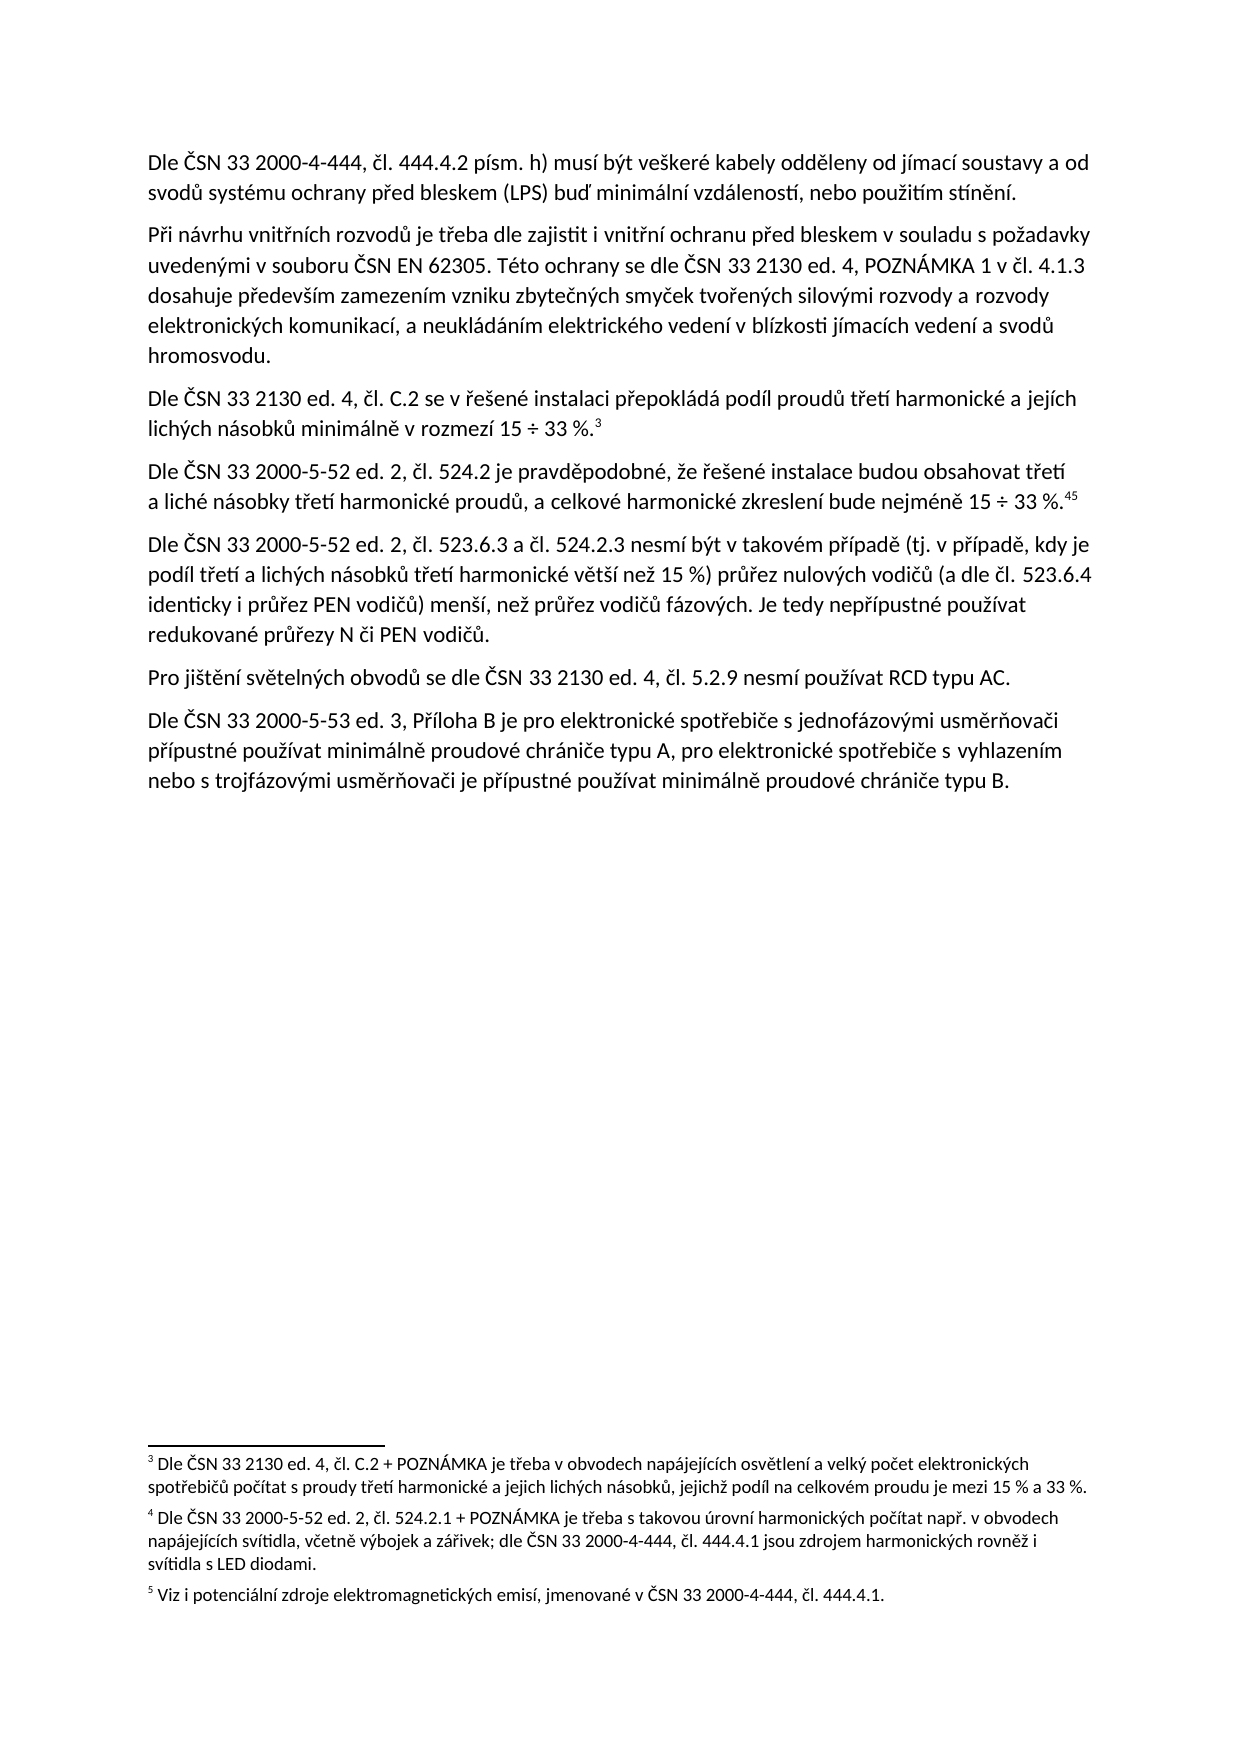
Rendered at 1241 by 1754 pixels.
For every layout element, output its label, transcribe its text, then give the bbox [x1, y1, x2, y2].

text Dle ČSN 33 2000-5-53 ed. 3, Příloha B je pro elektronické spotřebiče s jednofázovými usměrňovači přípustné používat minimálně proudové chrániče typu A, pro elektronické spotřebiče s vyhlazením nebo s trojfázovými usměrňovači je přípustné používat minimálně proudové chrániče typu B. [148, 706, 1092, 794]
text Dle ČSN 33 2000-4-444, čl. 444.4.2 písm. h) musí být veškeré kabely odděleny od jímací soustavy a od svodů systému ochrany před bleskem (LPS) buď minimální vzdáleností, nebo použitím stínění. [148, 148, 1092, 206]
text Při návrhu vnitřních rozvodů je třeba dle zajistit i vnitřní ochranu před bleskem v souladu s požadavky uvedenými v souboru ČSN EN 62305. Této ochrany se dle ČSN 33 2130 ed. 4, POZNÁMKA 1 v čl. 4.1.3 dosahuje především zamezením vzniku zbytečných smyček tvořených silovými rozvody a rozvody elektronických komunikací, a neukládáním elektrického vedení v blízkosti jímacích vedení a svodů hromosvodu. [148, 221, 1092, 369]
text Dle ČSN 33 2130 ed. 4, čl. C.2 se v řešené instalaci přepokládá podíl proudů třetí harmonické a jejích lichých násobků minimálně v rozmezí 15 ÷ 33 %. [148, 384, 1092, 442]
text Pro jištění světelných obvodů se dle ČSN 33 2130 ed. 4, čl. 5.2.9 nesmí používat RCD typu AC. [148, 663, 1092, 691]
text Dle ČSN 33 2000-5-52 ed. 2, čl. 524.2 je pravděpodobné, že řešené instalace budou obsahovat třetí a liché násobky třetí harmonické proudů, a celkové harmonické zkreslení bude nejméně 15 ÷ 33 %. [148, 457, 1092, 515]
text Dle ČSN 33 2000-5-52 ed. 2, čl. 523.6.3 a čl. 524.2.3 nesmí být v takovém případě (tj. v případě, kdy je podíl třetí a lichých násobků třetí harmonické větší než 15 %) průřez nulových vodičů (a dle čl. 523.6.4 identicky i průřez PEN vodičů) menší, než průřez vodičů fázových. Je tedy nepřípustné používat redukované průřezy N či PEN vodičů. [148, 530, 1092, 649]
